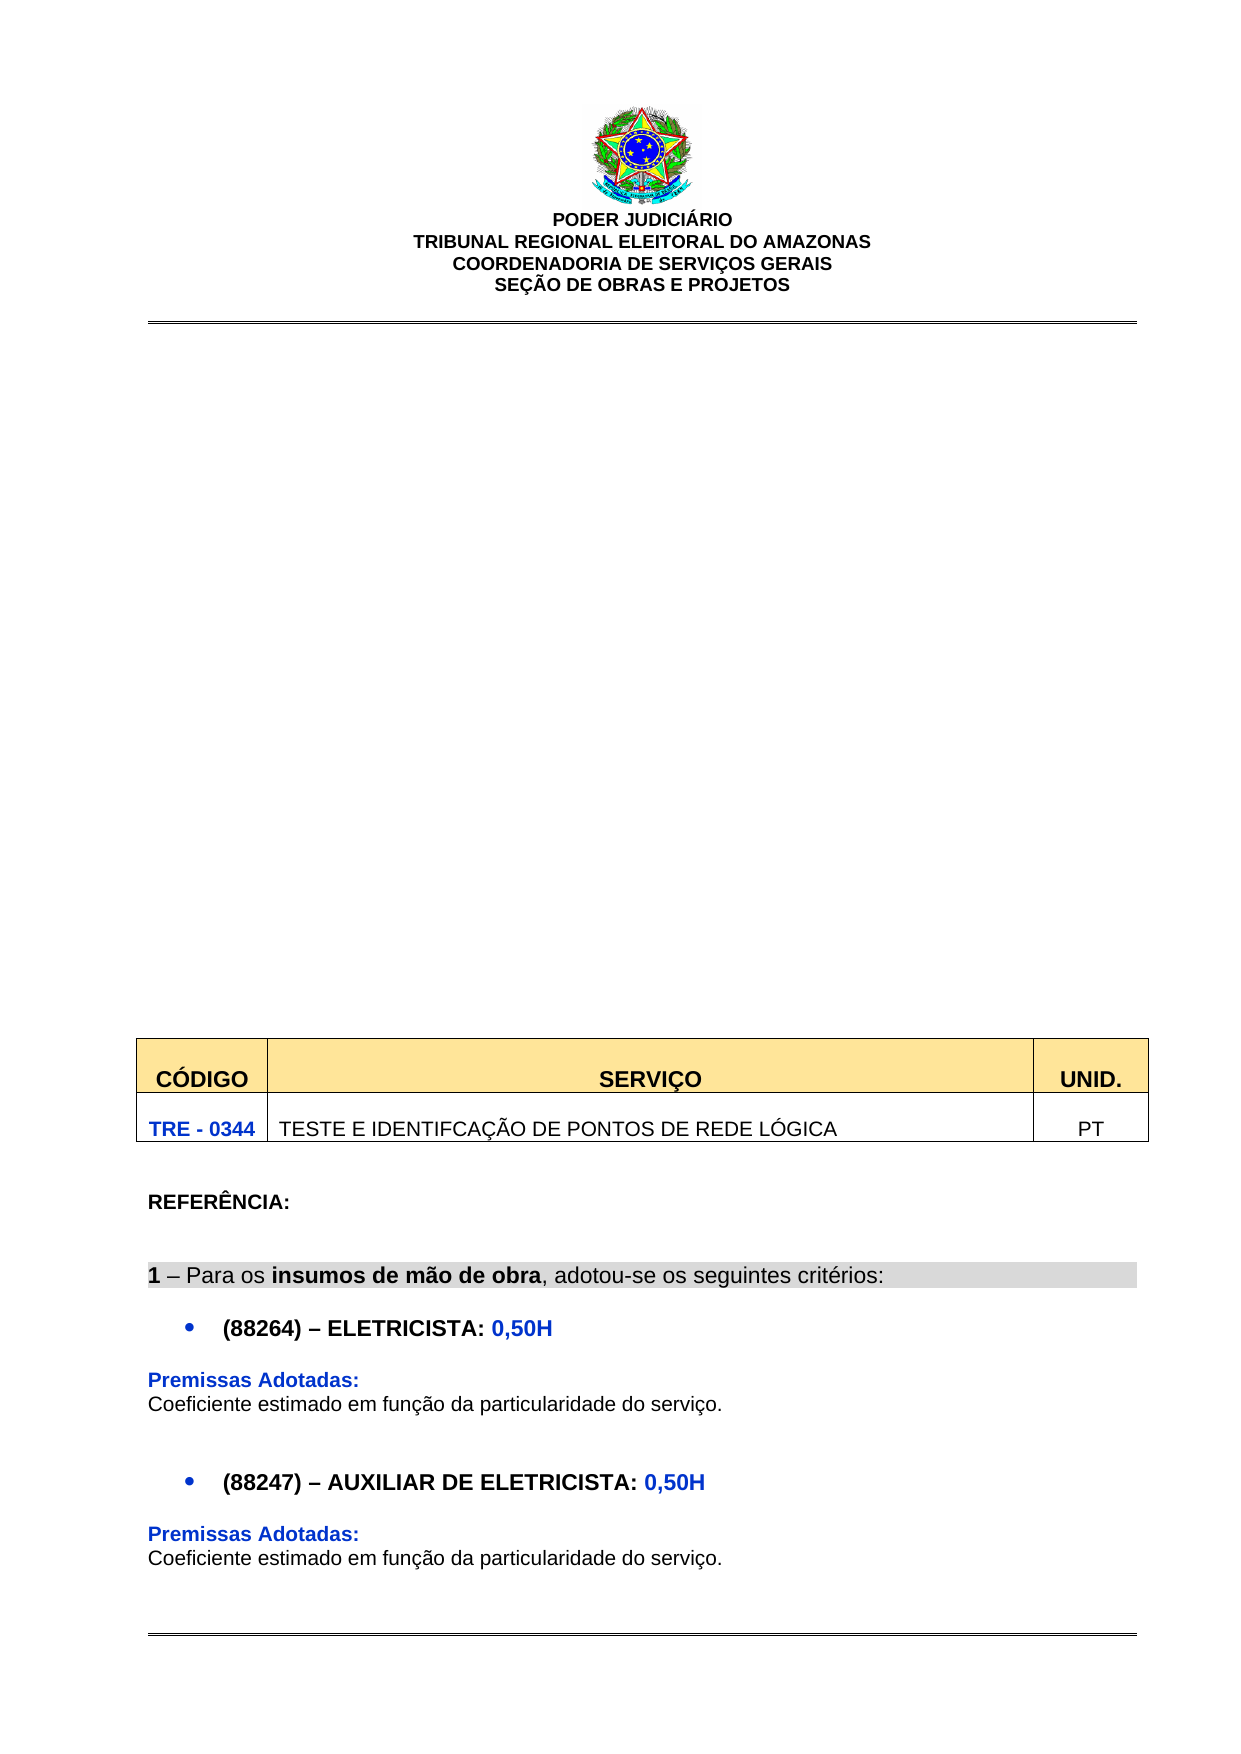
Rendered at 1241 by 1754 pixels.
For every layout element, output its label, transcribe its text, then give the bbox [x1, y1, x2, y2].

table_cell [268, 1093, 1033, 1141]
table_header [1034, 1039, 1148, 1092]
list (88264) – ELETRICISTA: 0,50H [185, 1315, 1137, 1342]
text REFERÊNCIA: [148, 1190, 1137, 1214]
text Premissas Adotadas: [148, 1368, 1137, 1392]
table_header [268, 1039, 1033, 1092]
text 1 – Para os insumos de mão de obra, adotou-se os seguintes critérios: [148, 1262, 1137, 1288]
text Premissas Adotadas: [148, 1522, 1137, 1546]
list (88247) – AUXILIAR DE ELETRICISTA: 0,50H [185, 1468, 1137, 1495]
text Coeficiente estimado em função da particularidade do serviço. [148, 1546, 1137, 1570]
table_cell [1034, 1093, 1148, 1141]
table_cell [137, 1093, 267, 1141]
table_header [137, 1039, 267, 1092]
text Coeficiente estimado em função da particularidade do serviço. [148, 1392, 1137, 1416]
